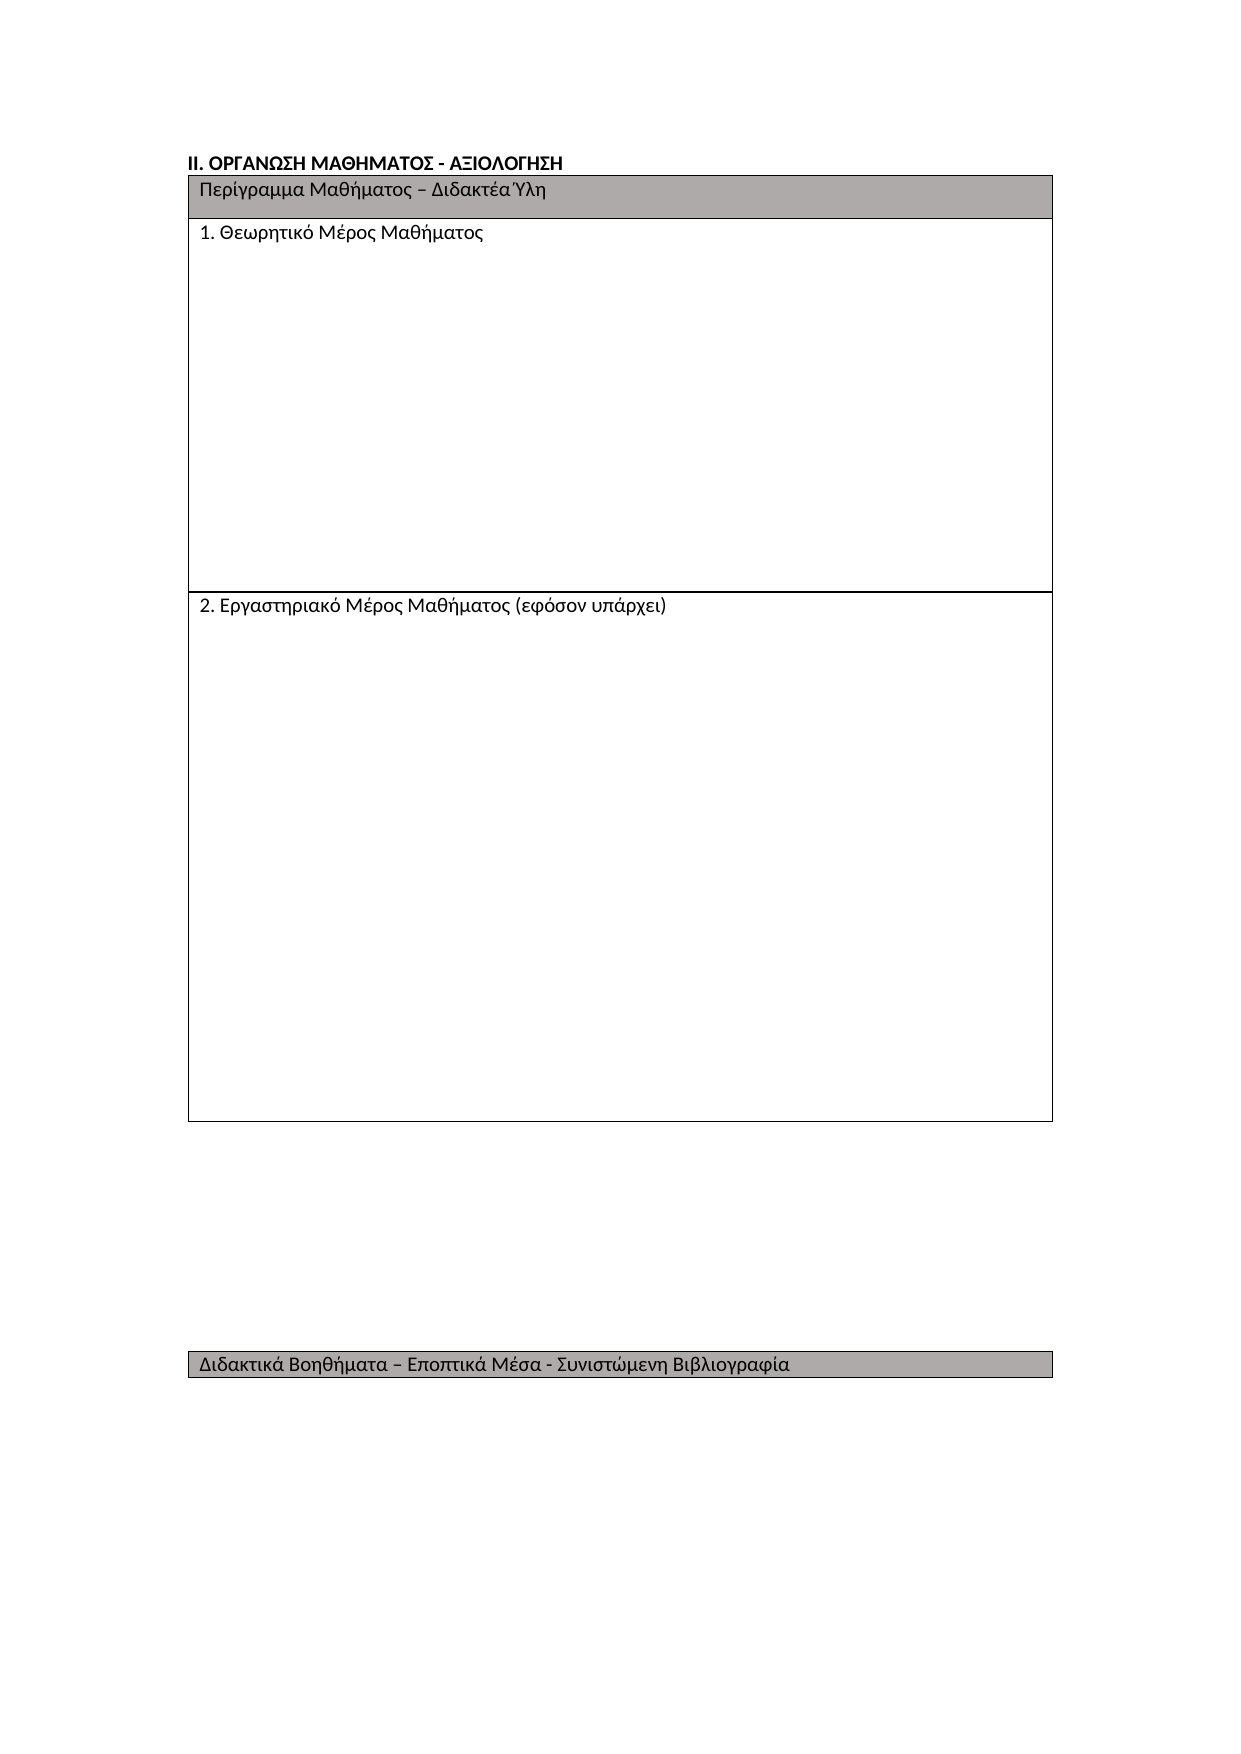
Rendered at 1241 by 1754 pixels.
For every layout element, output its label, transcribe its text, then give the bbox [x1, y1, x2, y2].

table_header Διδακτικά Βοηθήματα – Εποπτικά Μέσα - Συνιστώμενη Βιβλιογραφία [189, 1352, 1052, 1377]
table_cell 2. Εργαστηριακό Μέρος Μαθήματος (εφόσον υπάρχει) [189, 593, 1052, 1121]
table_header Περίγραμμα Μαθήματος – Διδακτέα Ύλη [189, 176, 1052, 218]
table_cell 1. Θεωρητικό Μέρος Μαθήματος [189, 219, 1052, 591]
text ΙΙ. ΟΡΓΑΝΩΣΗ ΜΑΘΗΜΑΤΟΣ - ΑΞΙΟΛΟΓΗΣΗ [187, 150, 1053, 175]
